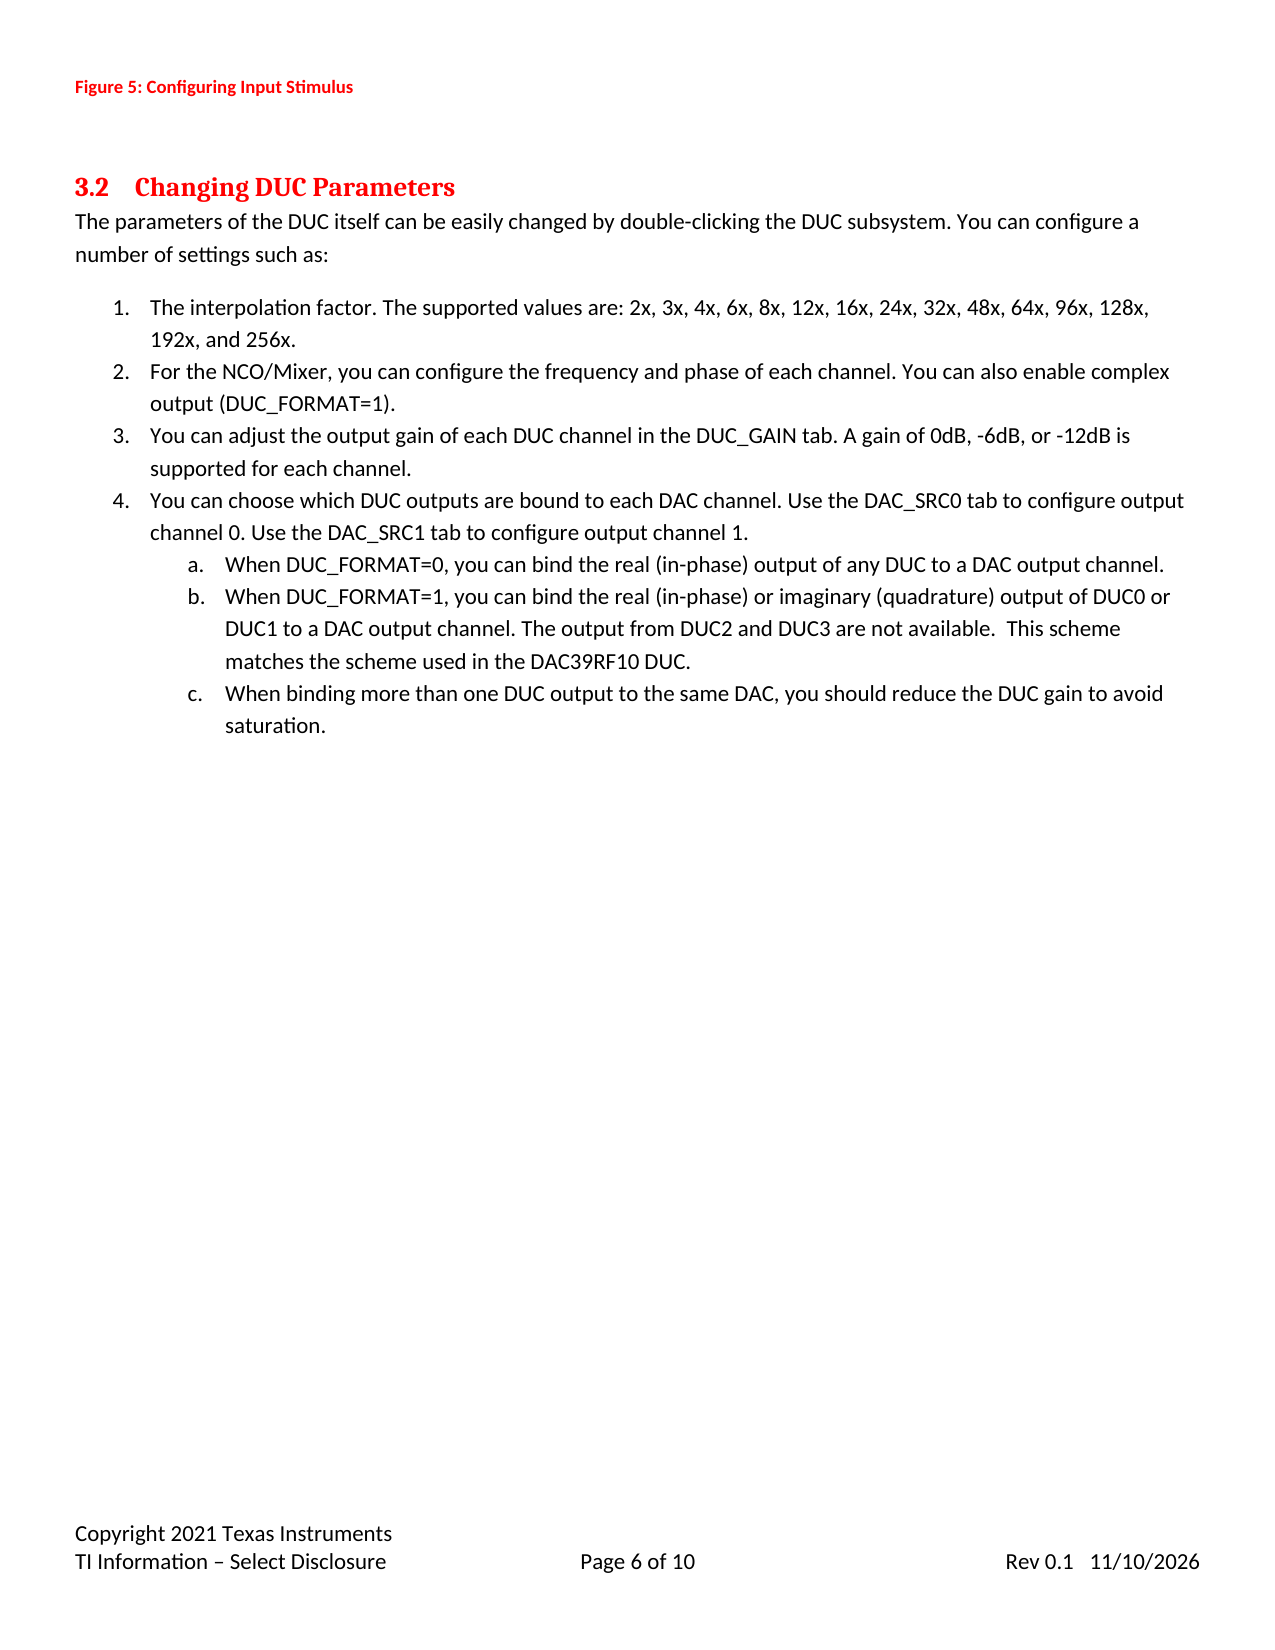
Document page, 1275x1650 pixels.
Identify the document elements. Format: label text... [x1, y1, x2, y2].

text The parameters of the DUC itself can be easily changed by double-clicking the DUC subsystem. You can configure a number of settings such as: [75, 207, 1200, 268]
list The interpolation factor. The supported values are: 2x, 3x, 4x, 6x, 8x, 12x, 16x, 24x, 32x, 48x, 64x, 96x, 128x, 192x, and 256x. [112, 293, 1200, 353]
list When binding more than one DUC output to the same DAC, you should reduce the DUC gain to avoid saturation. [187, 679, 1200, 739]
list You can adjust the output gain of each DUC channel in the DUC_GAIN tab. A gain of 0dB, -6dB, or -12dB is supported for each channel. [112, 421, 1200, 482]
list For the NCO/Mixer, you can configure the frequency and phase of each channel. You can also enable complex output (DUC_FORMAT=1). [112, 357, 1200, 417]
list You can choose which DUC outputs are bound to each DAC channel. Use the DAC_SRC0 tab to configure output channel 0. Use the DAC_SRC1 tab to configure output channel 1. [112, 486, 1200, 546]
subtitle Changing DUC Parameters [75, 172, 1200, 203]
list When DUC_FORMAT=0, you can bind the real (in-phase) output of any DUC to a DAC output channel. [187, 550, 1200, 578]
list When DUC_FORMAT=1, you can bind the real (in-phase) or imaginary (quadrature) output of DUC0 or DUC1 to a DAC output channel. The output from DUC2 and DUC3 are not available. This scheme matches the scheme used in the DAC39RF10 DUC. [187, 582, 1200, 675]
